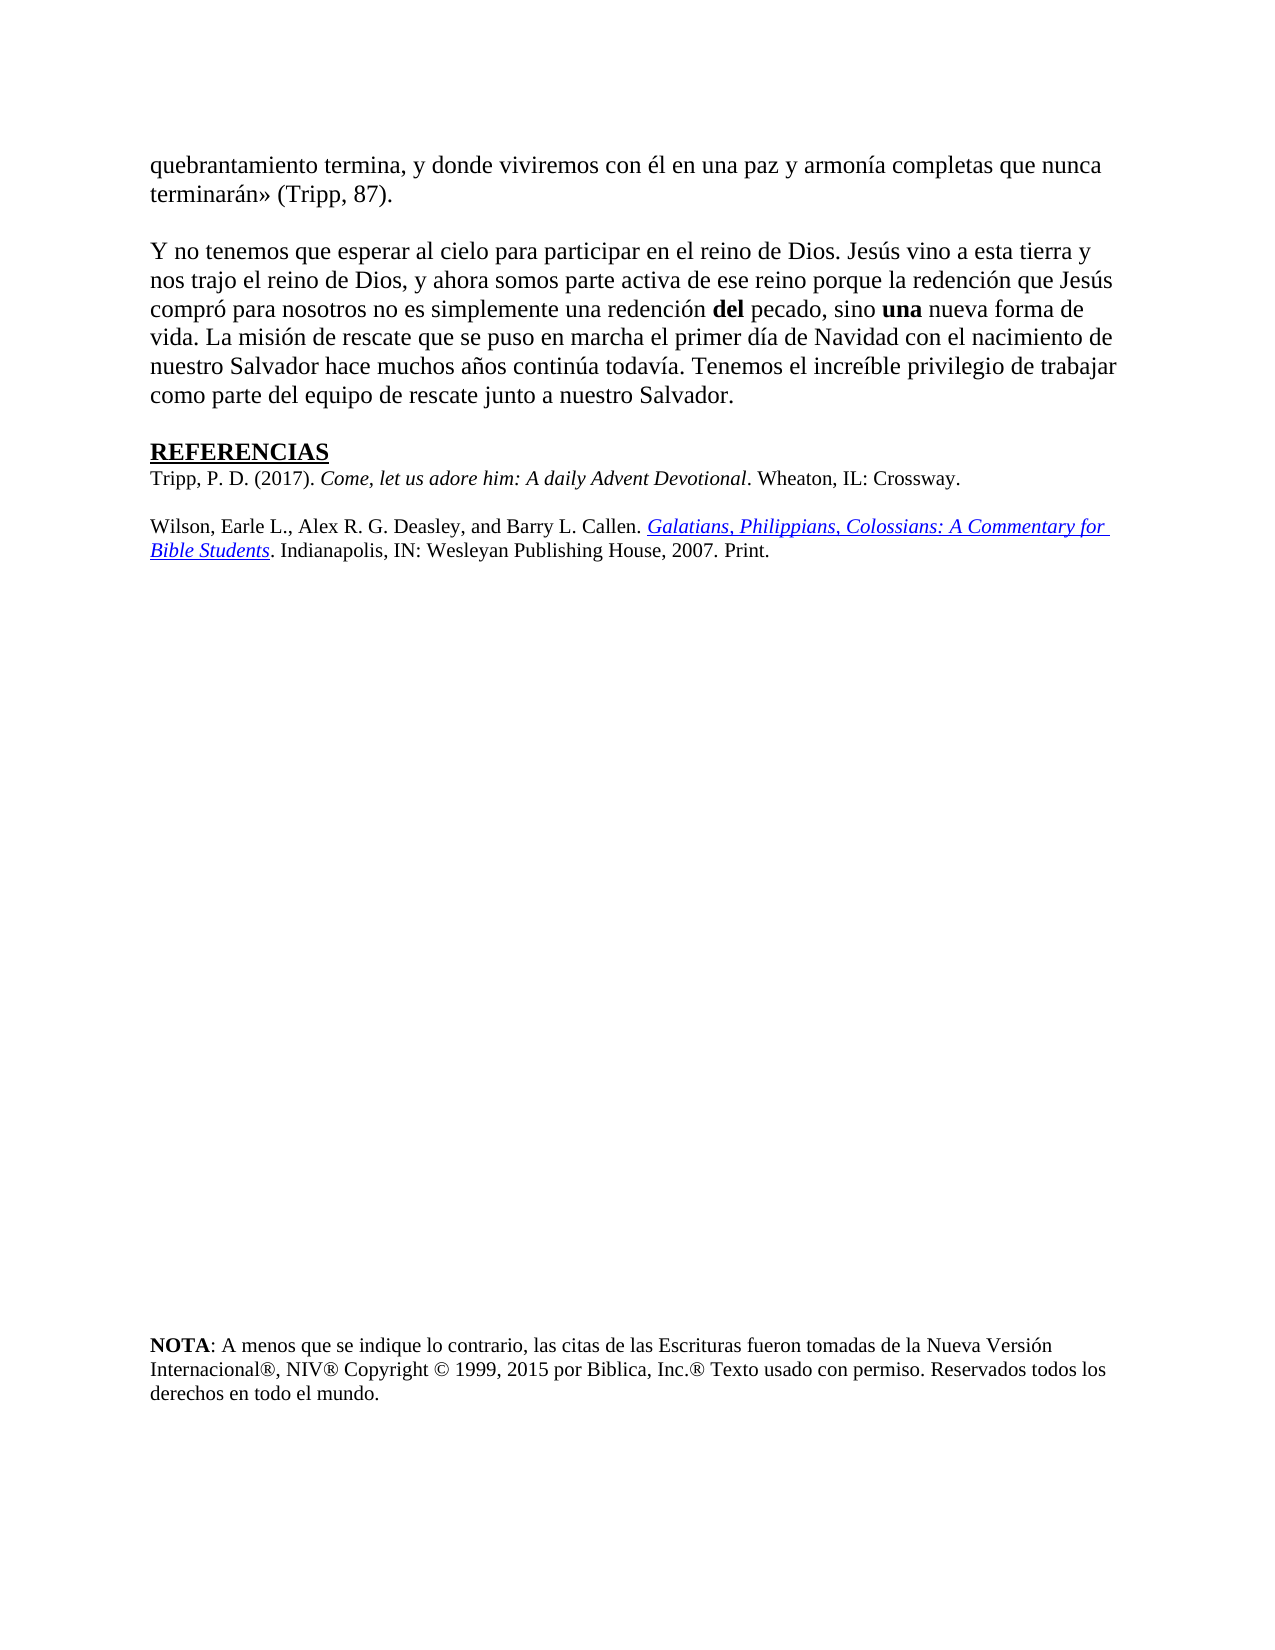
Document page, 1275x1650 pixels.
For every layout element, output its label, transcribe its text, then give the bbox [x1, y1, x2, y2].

text Y no tenemos que esperar al cielo para participar en el reino de Dios. Jesús vino a esta tierra y nos trajo el reino de Dios, y ahora somos parte activa de ese reino porque la redención que Jesús compró para nosotros no es simplemente una redención del pecado, sino una nueva forma de vida. La misión de rescate que se puso en marcha el primer día de Navidad con el nacimiento de nuestro Salvador hace muchos años continúa todavía. Tenemos el increíble privilegio de trabajar como parte del equipo de rescate junto a nuestro Salvador. [150, 236, 1125, 409]
text Wilson, Earle L., Alex R. G. Deasley, and Barry L. Callen. Galatians, Philippians, Colossians: A Commentary for Bible Students. Indianapolis, IN: Wesleyan Publishing House, 2007. Print. [150, 514, 1125, 562]
text NOTA: A menos que se indique lo contrario, las citas de las Escrituras fueron tomadas de la Nueva Versión Internacional®, NIV® Copyright © 1999, 2015 por Biblica, Inc.® Texto usado con permiso. Reservados todos los derechos en todo el mundo. [150, 1332, 1125, 1405]
text Tripp, P. D. (2017). Come, let us adore him: A daily Advent Devotional. Wheaton, IL: Crossway. [150, 466, 1125, 490]
text REFERENCIAS [150, 437, 1125, 466]
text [150, 150, 1125, 207]
